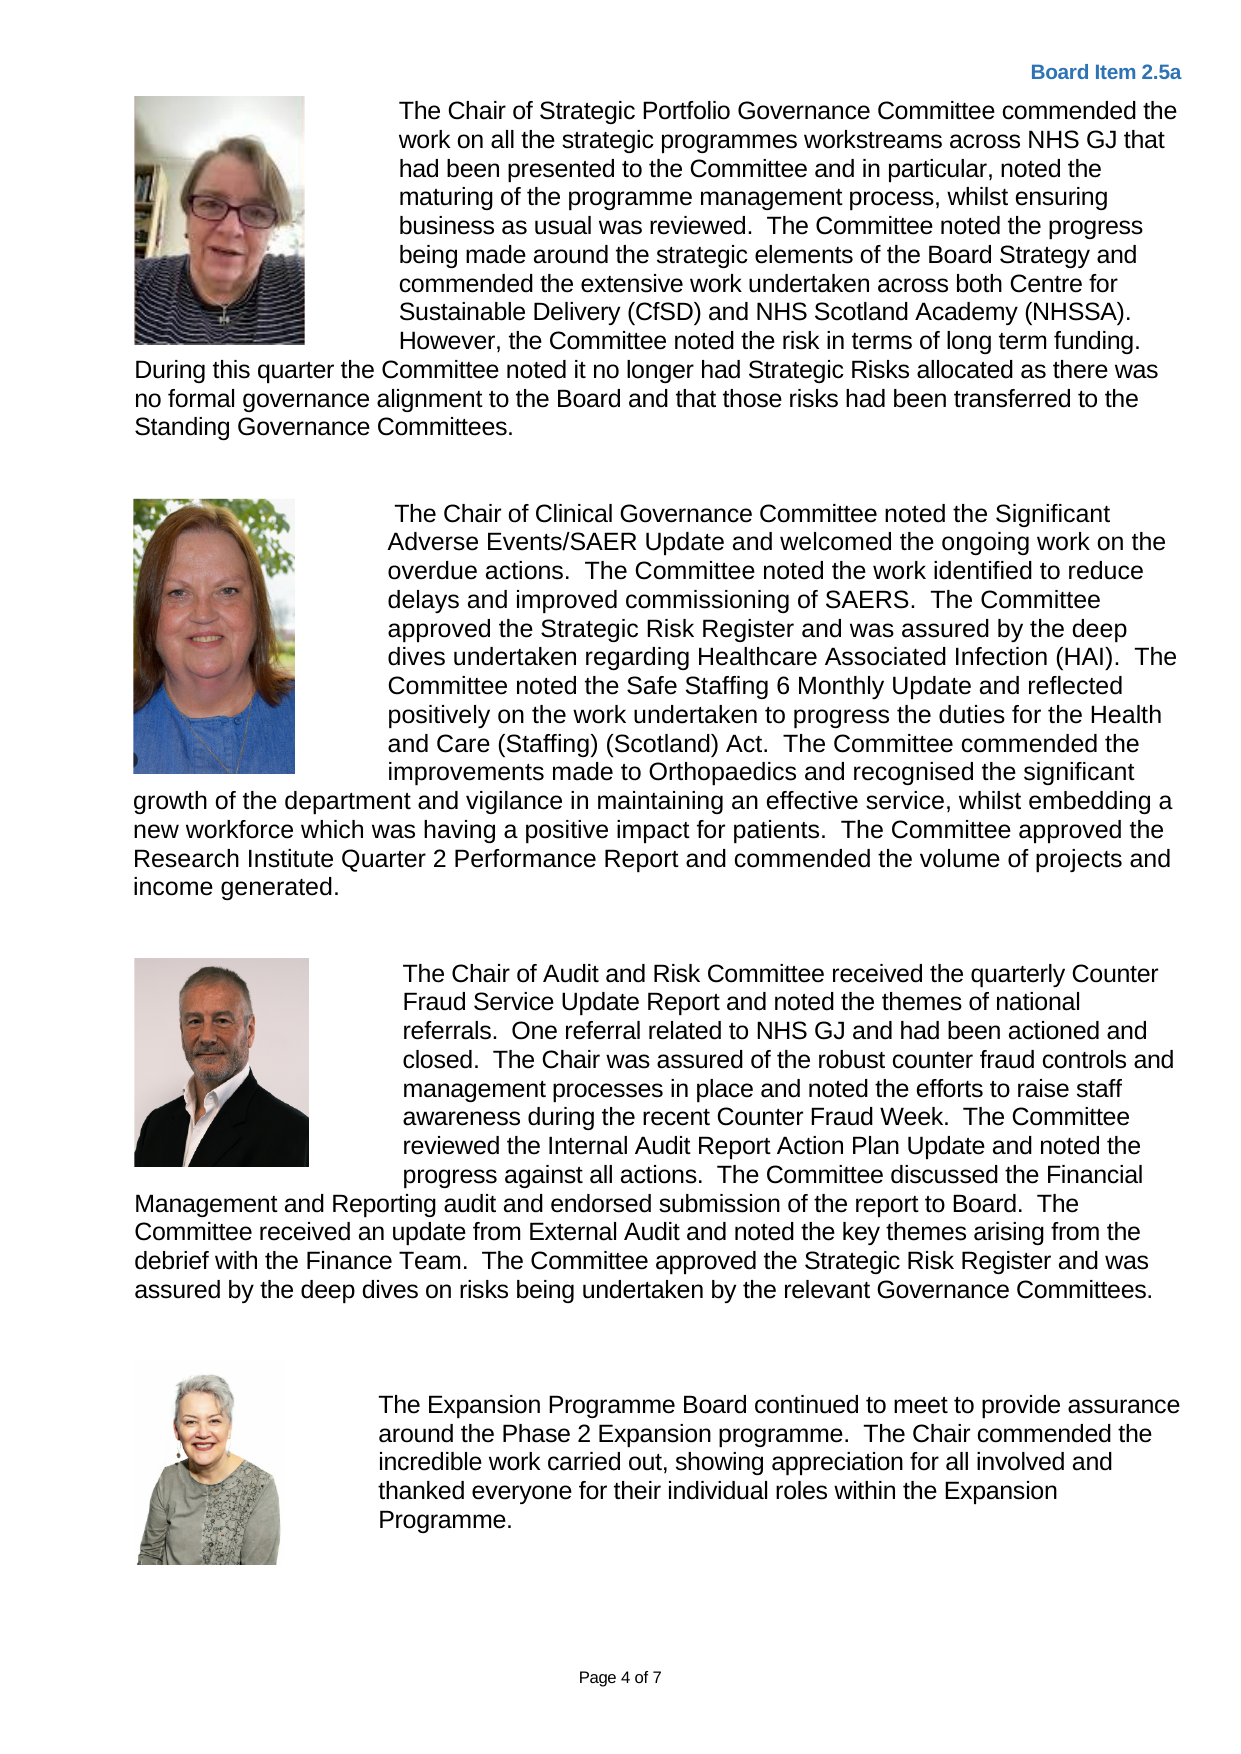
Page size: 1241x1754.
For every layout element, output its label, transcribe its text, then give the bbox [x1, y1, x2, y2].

text The Chair of Strategic Portfolio Governance Committee commended the work on all the strategic programmes workstreams across NHS GJ that had been presented to the Committee and in particular, noted the maturing of the programme management process, whilst ensuring business as usual was reviewed. The Committee noted the progress being made around the strategic elements of the Board Strategy and commended the extensive work undertaken across both Centre for Sustainable Delivery (CfSD) and NHS Scotland Academy (NHSSA). However, the Committee noted the risk in terms of long term funding. During this quarter the Committee noted it no longer had Strategic Risks allocated as there was no formal governance alignment to the Board and that those risks had been transferred to the Standing Governance Committees. [134, 96, 1181, 441]
text The Expansion Programme Board continued to meet to provide assurance around the Phase 2 Expansion programme. The Chair commended the incredible work carried out, showing appreciation for all involved and thanked everyone for their individual roles within the Expansion Programme. [285, 1390, 1181, 1534]
picture [133, 498, 295, 774]
text The Chair of Audit and Risk Committee received the quarterly Counter Fraud Service Update Report and noted the themes of national referrals. One referral related to NHS GJ and had been actioned and closed. The Chair was assured of the robust counter fraud controls and management processes in place and noted the efforts to raise staff awareness during the recent Counter Fraud Week. The Committee reviewed the Internal Audit Report Action Plan Update and noted the progress against all actions. The Committee discussed the Financial Management and Reporting audit and endorsed submission of the report to Board. The Committee received an update from External Audit and noted the key themes arising from the debrief with the Finance Team. The Committee approved the Strategic Risk Register and was assured by the deep dives on risks being undertaken by the relevant Governance Committees. [134, 959, 1181, 1304]
picture [134, 1360, 285, 1565]
text The Chair of Clinical Governance Committee noted the Significant Adverse Events/SAER Update and welcomed the ongoing work on the overdue actions. The Committee noted the work identified to reduce delays and improved commissioning of SAERS. The Committee approved the Strategic Risk Register and was assured by the deep dives undertaken regarding Healthcare Associated Infection (HAI). The Committee noted the Safe Staffing 6 Monthly Update and reflected positively on the work undertaken to progress the duties for the Health and Care (Staffing) (Scotland) Act. The Committee commended the improvements made to Orthopaedics and recognised the significant growth of the department and vigilance in maintaining an effective service, whilst embedding a new workforce which was having a positive impact for patients. The Committee approved the Research Institute Quarter 2 Performance Report and commended the volume of projects and income generated. [133, 499, 1181, 901]
picture [134, 958, 309, 1167]
picture [134, 96, 305, 345]
